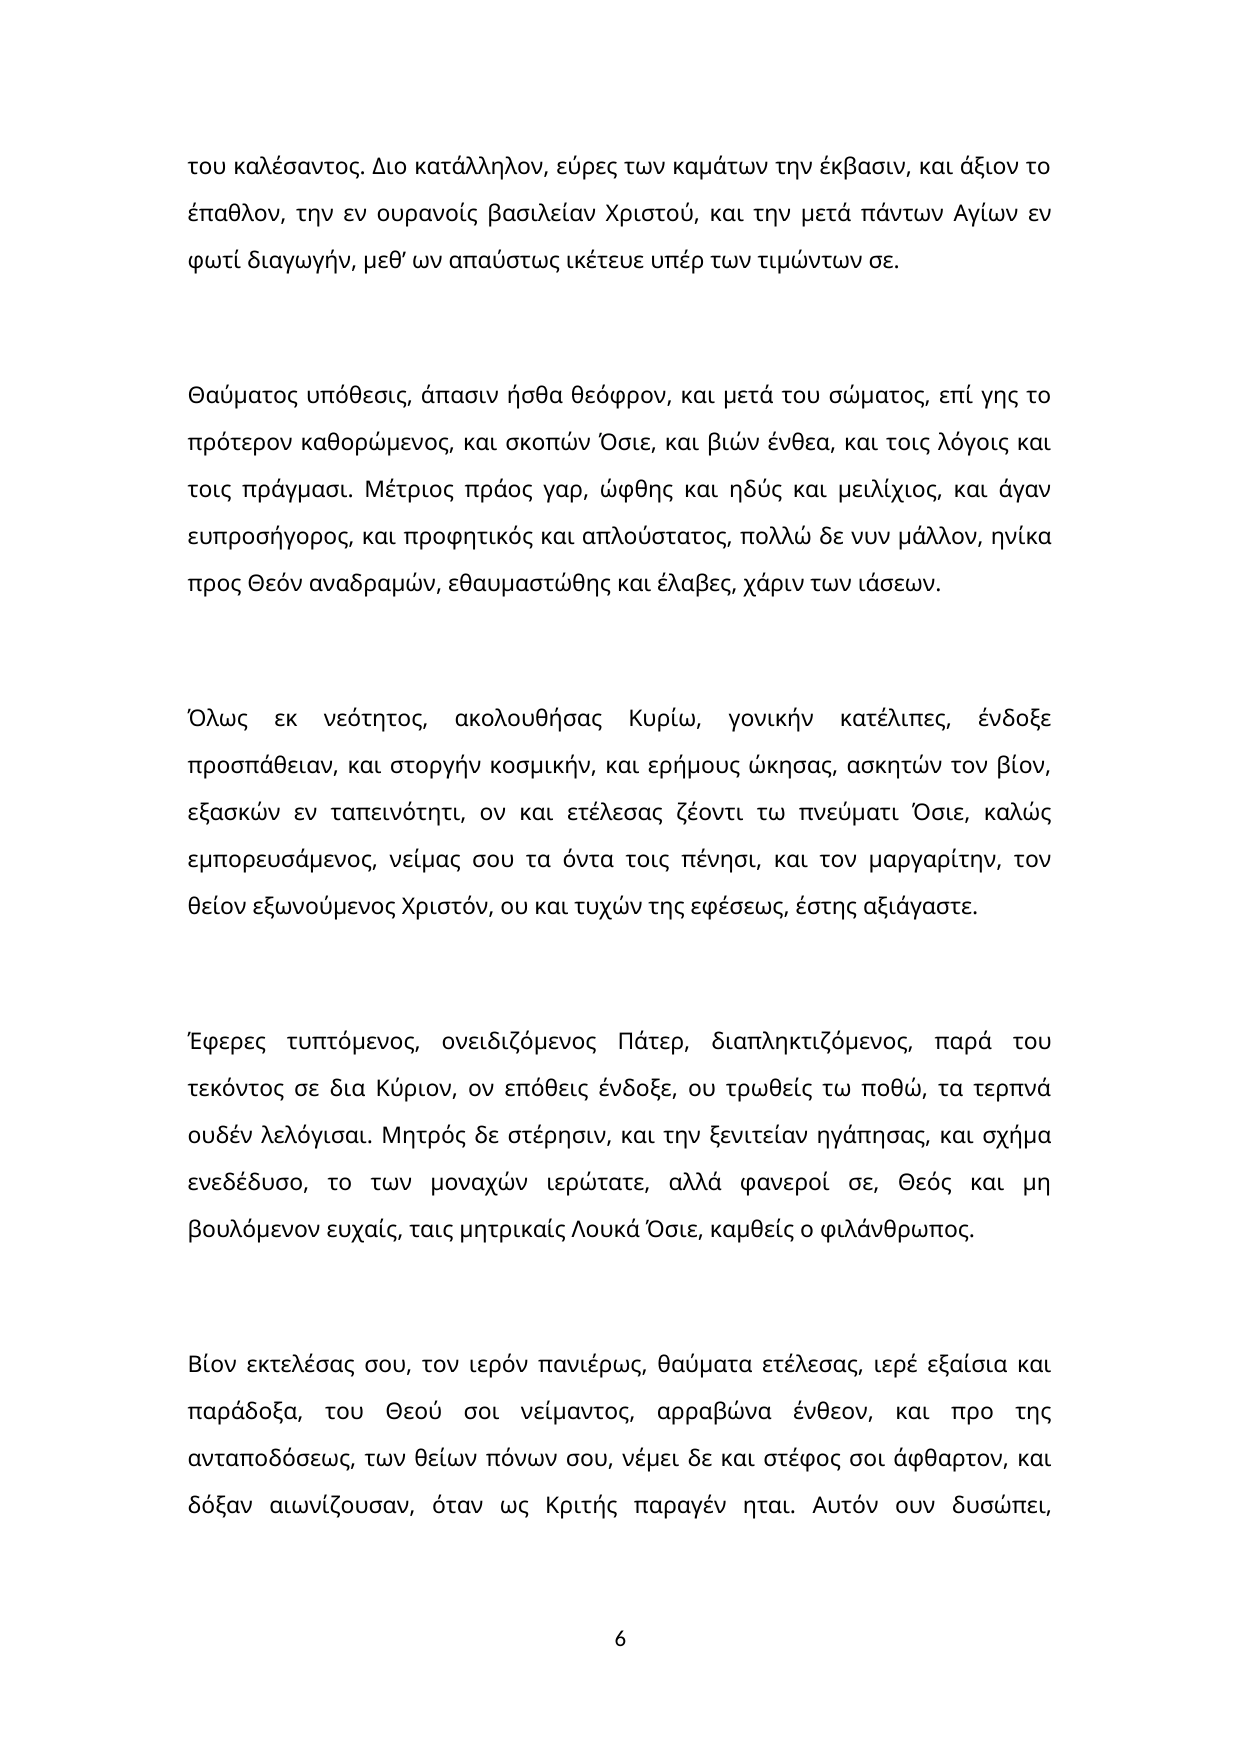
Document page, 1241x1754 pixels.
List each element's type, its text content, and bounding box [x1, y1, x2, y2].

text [187, 1348, 1053, 1520]
text Θαύματος υπόθεσις, άπασιν ήσθα θεόφρον, και μετά του σώματος, επί γης το πρότερον καθορώμενος, και σκοπών Όσιε, και βιών ένθεα, και τοις λόγοις και τοις πράγμασι. Μέτριος πράος γαρ, ώφθης και ηδύς και μειλίχιος, και άγαν ευπροσήγορος, και προφητικός και απλούστατος, πολλώ δε νυν μάλλον, ηνίκα προς Θεόν αναδραμών, εθαυμαστώθης και έλαβες, χάριν των ιάσεων. [187, 379, 1053, 598]
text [187, 150, 1053, 275]
text Έφερες τυπτόμενος, ονειδιζόμενος Πάτερ, διαπληκτιζόμενος, παρά του τεκόντος σε δια Κύριον, ον επόθεις ένδοξε, ου τρωθείς τω ποθώ, τα τερπνά ουδέν λελόγισαι. Μητρός δε στέρησιν, και την ξενιτείαν ηγάπησας, και σχήμα ενεδέδυσο, το των μοναχών ιερώτατε, αλλά φανεροί σε, Θεός και μη βουλόμενον ευχαίς, ταις μητρικαίς Λουκά Όσιε, καμθείς ο φιλάνθρωπος. [187, 1025, 1053, 1244]
text Όλως εκ νεότητος, ακολουθήσας Κυρίω, γονικήν κατέλιπες, ένδοξε προσπάθειαν, και στοργήν κοσμικήν, και ερήμους ώκησας, ασκητών τον βίον, εξασκών εν ταπεινότητι, ον και ετέλεσας ζέοντι τω πνεύματι Όσιε, καλώς εμπορευσάμενος, νείμας σου τα όντα τοις πένησι, και τον μαργαρίτην, τον θείον εξωνούμενος Χριστόν, ου και τυχών της εφέσεως, έστης αξιάγαστε. [187, 702, 1053, 921]
